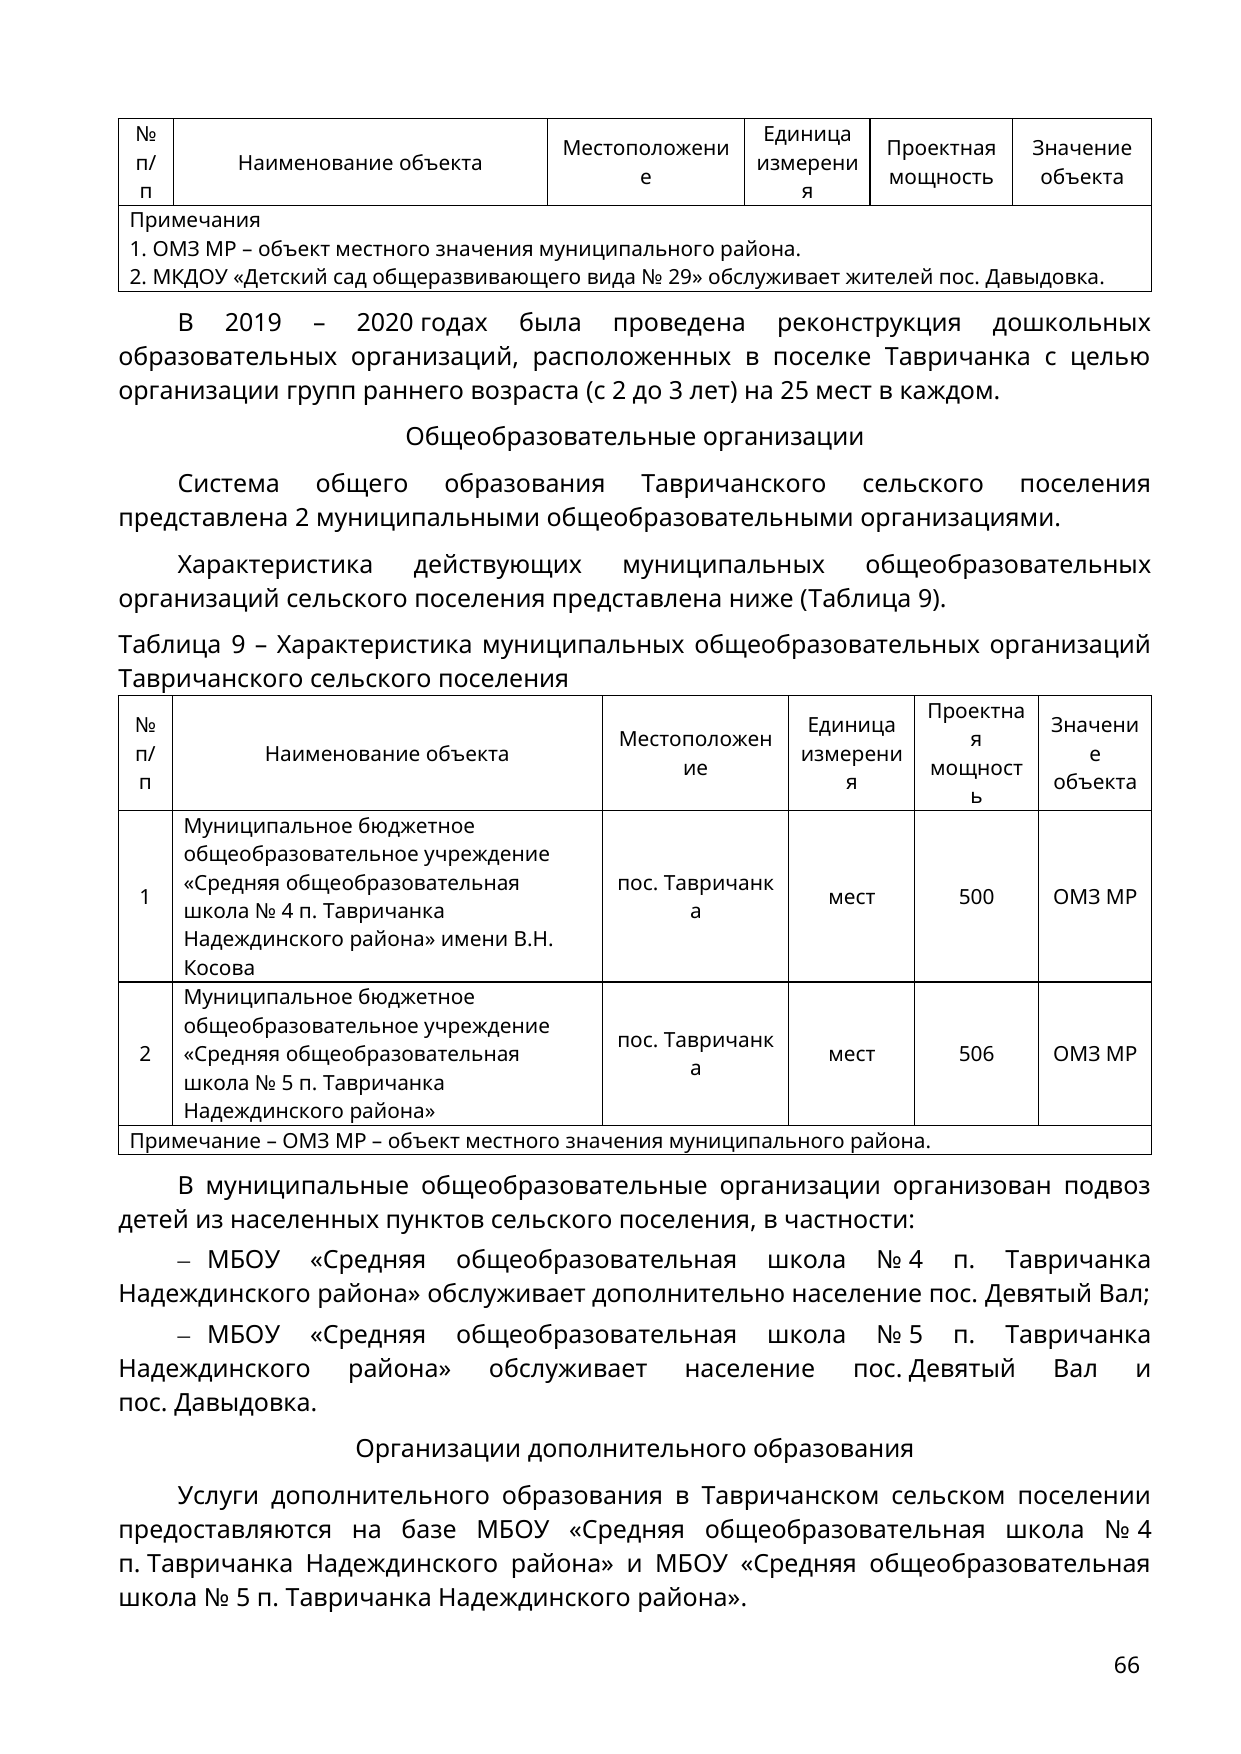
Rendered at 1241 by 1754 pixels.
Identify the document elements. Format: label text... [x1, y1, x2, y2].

table_header Значение объекта [1039, 696, 1151, 810]
text В 2019 – 2020 годах была проведена реконструкция дошкольных образовательных организаций, расположенных в поселке Тавричанка с целью организации групп раннего возраста (с 2 до 3 лет) на 25 мест в каждом. [118, 304, 1152, 407]
table_header Наименование объекта [173, 696, 602, 810]
table_header Местоположение [548, 119, 744, 204]
table_cell 1 [119, 811, 172, 981]
text Организации дополнительного образования [118, 1431, 1152, 1465]
table_header № п/п [119, 119, 173, 204]
text Характеристика действующих муниципальных общеобразовательных организаций сельского поселения представлена ниже (Таблица 9). [118, 546, 1152, 614]
text Общеобразовательные организации [118, 419, 1152, 453]
table_cell Примечания 1. ОМЗ МР – объект местного значения муниципального района. 2. МКДОУ «Детский сад общеразвивающего вида № 29» обслуживает жителей пос. Давыдовка. [119, 206, 1151, 291]
table_header Местоположение [603, 696, 788, 810]
table_header № п/п [119, 696, 172, 810]
table_header Проектная мощность [915, 696, 1038, 810]
table_cell Муниципальное бюджетное общеобразовательное учреждение «Средняя общеобразовательная школа № 4 п. Тавричанка Надеждинского района» имени В.Н. Косова [173, 811, 602, 981]
list МБОУ «Средняя общеобразовательная школа № 4 п. Тавричанка Надеждинского района» обслуживает дополнительно население пос. Девятый Вал; [118, 1242, 1152, 1310]
text В муниципальные общеобразовательные организации организован подвоз детей из населенных пунктов сельского поселения, в частности: [118, 1168, 1152, 1236]
table_cell 506 [915, 983, 1038, 1125]
list МБОУ «Средняя общеобразовательная школа № 5 п. Тавричанка Надеждинского района» обслуживает население пос. Девятый Вал и пос. Давыдовка. [118, 1316, 1152, 1419]
table_cell Муниципальное бюджетное общеобразовательное учреждение «Средняя общеобразовательная школа № 5 п. Тавричанка Надеждинского района» [173, 983, 602, 1125]
table_header Значение объекта [1013, 119, 1151, 204]
table_cell ОМЗ МР [1039, 811, 1151, 981]
table_cell мест [789, 811, 914, 981]
table_header Единица измерения [789, 696, 914, 810]
text Услуги дополнительного образования в Тавричанском сельском поселении предоставляются на базе МБОУ «Средняя общеобразовательная школа № 4 п. Тавричанка Надеждинского района» и МБОУ «Средняя общеобразовательная школа № 5 п. Тавричанка Надеждинского района». [118, 1478, 1152, 1614]
table_header Единица измерения [745, 119, 869, 204]
text Система общего образования Тавричанского сельского поселения представлена 2 муниципальными общеобразовательными организациями. [118, 466, 1152, 534]
table_header Проектная мощность [871, 119, 1012, 204]
table_cell ОМЗ МР [1039, 983, 1151, 1125]
table_header Наименование объекта [174, 119, 547, 204]
table_cell пос. Тавричанка [603, 983, 788, 1125]
table_cell 2 [119, 983, 172, 1125]
table_cell Примечание – ОМЗ МР – объект местного значения муниципального района. [119, 1126, 1151, 1154]
table_cell 500 [915, 811, 1038, 981]
text Таблица 9 – Характеристика муниципальных общеобразовательных организаций Тавричанского сельского поселения [118, 627, 1152, 695]
table_cell пос. Тавричанка [603, 811, 788, 981]
table_cell мест [789, 983, 914, 1125]
